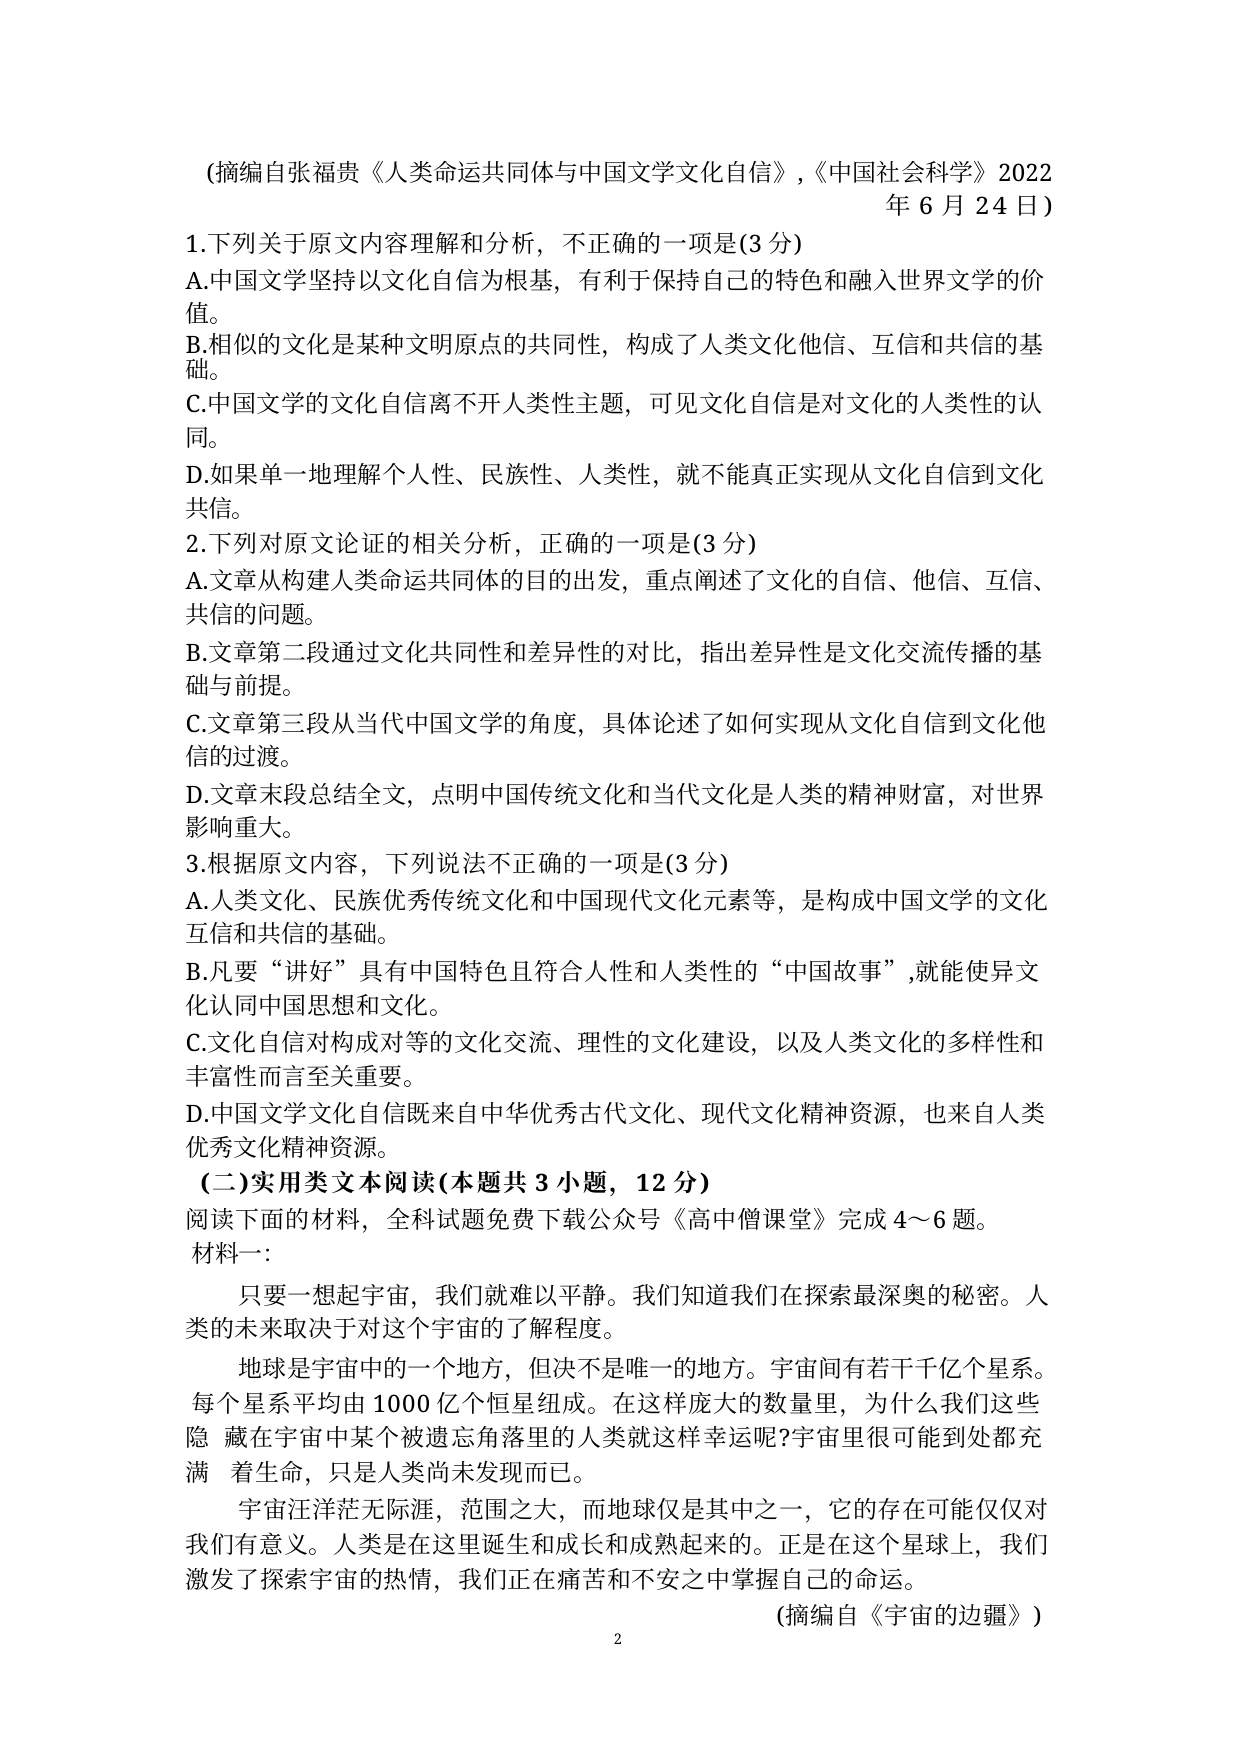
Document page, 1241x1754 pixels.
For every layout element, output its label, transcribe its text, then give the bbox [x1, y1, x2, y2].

text D.中国文学文化自信既来自中华优秀古代文化、现代文化精神资源，也来自人类 优秀文化精神资源。 [185, 1096, 1048, 1163]
text A.文章从构建人类命运共同体的目的出发，重点阐述了文化的自信、他信、互信、 共信的问题。 [185, 563, 1058, 630]
text D.文章末段总结全文，点明中国传统文化和当代文化是人类的精神财富，对世界 影响重大。 [185, 776, 1046, 844]
text A.中国文学坚持以文化自信为根基，有利于保持自己的特色和融入世界文学的价 值。 [185, 262, 1048, 330]
text 3.根据原文内容，下列说法不正确的一项是(3分) [185, 847, 1058, 879]
text C.文章第三段从当代中国文学的角度，具体论述了如何实现从文化自信到文化他 信的过渡。 [185, 705, 1049, 772]
text 宇宙汪洋茫无际涯，范围之大，而地球仅是其中之一，它的存在可能仅仅对 我们有意义。人类是在这里诞生和成长和成熟起来的。正是在这个星球上，我们 激发了探索宇宙的热情，我们正在痛苦和不安之中掌握自己的命运。 [185, 1491, 1048, 1595]
text (二)实用类文本阅读(本题共3小题，12分) [200, 1166, 1058, 1198]
text D.如果单一地理解个人性、民族性、人类性，就不能真正实现从文化自信到文化 共信。 [185, 457, 1048, 524]
text B.文章第二段通过文化共同性和差异性的对比，指出差异性是文化交流传播的基 础与前提。 [185, 634, 1046, 702]
text 阅读下面的材料，全科试题免费下载公众号《高中僧课堂》完成4～6题。 材料一： [185, 1202, 990, 1269]
text 地球是宇宙中的一个地方，但决不是唯一的地方。宇宙间有若干千亿个星系。 每个星系平均由1000亿个恒星纽成。在这样庞大的数量里，为什么我们这些隐 藏在宇宙中某个被遗忘角落里的人类就这样幸运呢?宇宙里很可能到处都充满 着生命，只是人类尚未发现而已。 [185, 1350, 1058, 1488]
text A.人类文化、民族优秀传统文化和中国现代文化元素等，是构成中国文学的文化 互信和共信的基础。 [185, 883, 1049, 950]
text (摘编自《宇宙的边疆》) [185, 1599, 1041, 1631]
text C.文化自信对构成对等的文化交流、理性的文化建设，以及人类文化的多样性和 丰富性而言至关重要。 [185, 1025, 1048, 1092]
text 1.下列关于原文内容理解和分析，不正确的一项是(3分) [185, 227, 1058, 258]
text B.相似的文化是某种文明原点的共同性，构成了人类文化他信、互信和共信的基 础。 [185, 333, 1048, 383]
text (摘编自张福贵《人类命运共同体与中国文学文化自信》,《中国社会科学》2022 年6月24日) [201, 155, 1052, 221]
text B.凡要“讲好”具有中国特色且符合人性和人类性的“中国故事”,就能使异文 化认同中国思想和文化。 [185, 953, 1048, 1021]
text 只要一想起宇宙，我们就难以平静。我们知道我们在探索最深奥的秘密。人 类的未来取决于对这个宇宙的了解程度。 [185, 1278, 1049, 1344]
text C.中国文学的文化自信离不开人类性主题，可见文化自信是对文化的人类性的认 同。 [185, 386, 1048, 453]
text 2.下列对原文论证的相关分析，正确的一项是(3分) [185, 528, 1058, 559]
